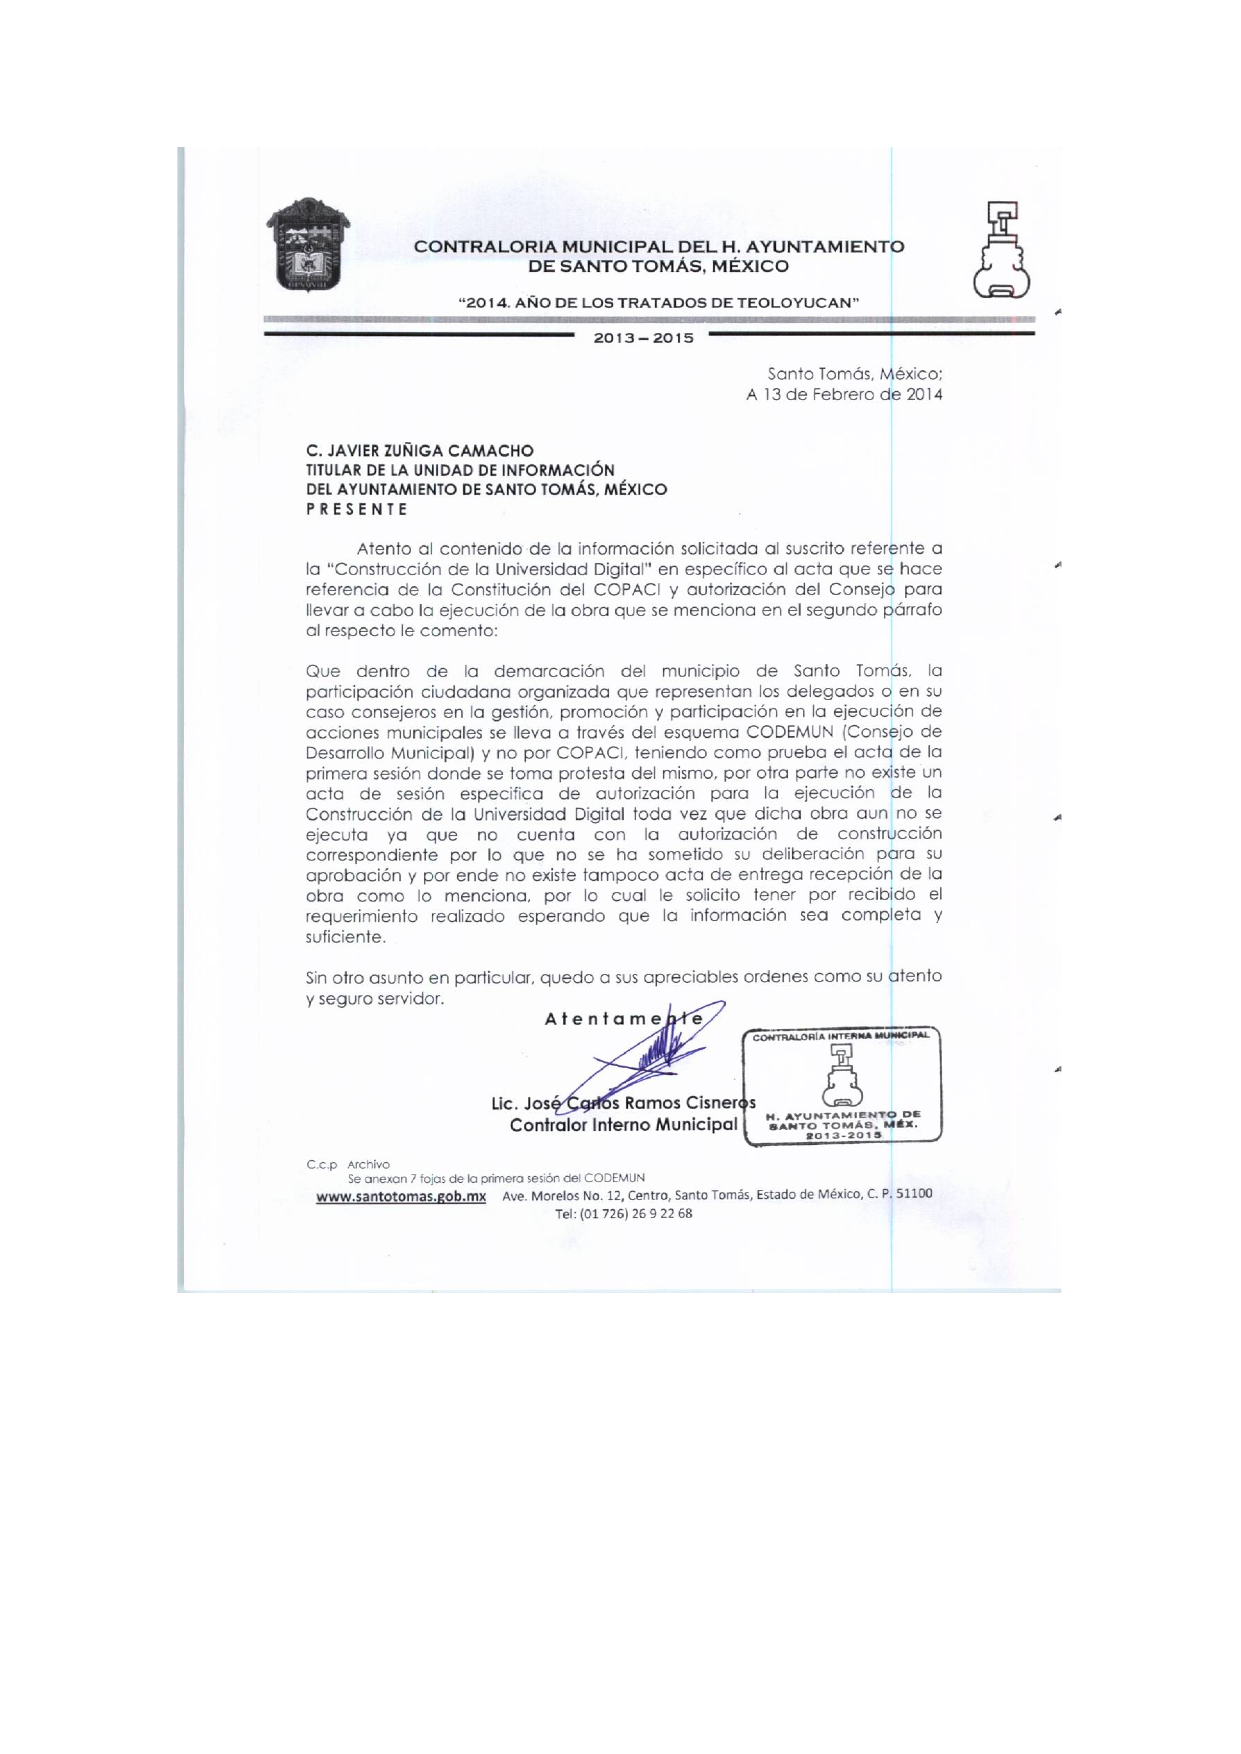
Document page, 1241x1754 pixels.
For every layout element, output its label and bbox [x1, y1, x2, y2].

picture [177, 147, 1062, 1293]
